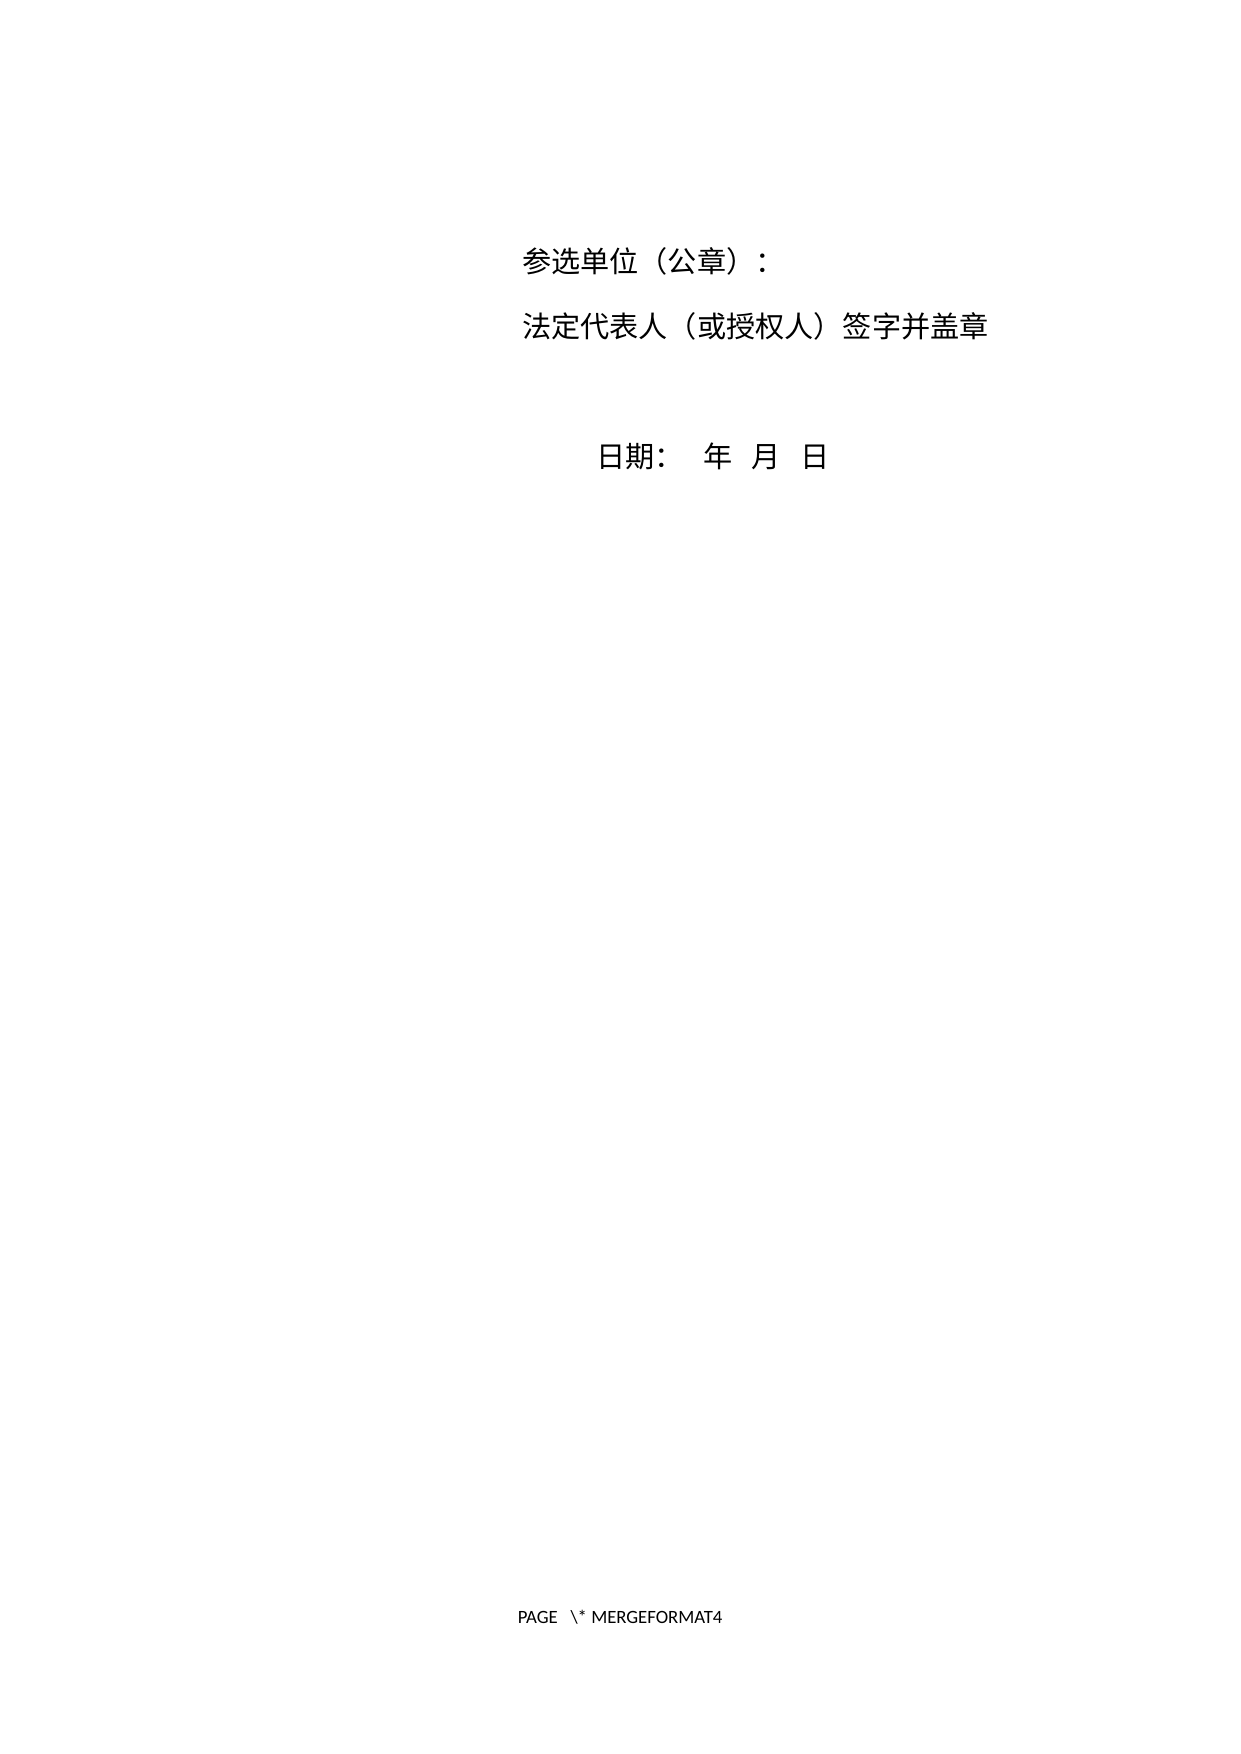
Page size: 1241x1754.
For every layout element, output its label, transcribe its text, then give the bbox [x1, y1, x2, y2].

text 法定代表人（或授权人）签字并盖章 [187, 292, 1053, 357]
text 日期： 年 月 日 [187, 422, 1053, 487]
text 参选单位（公章）： [187, 227, 1053, 292]
